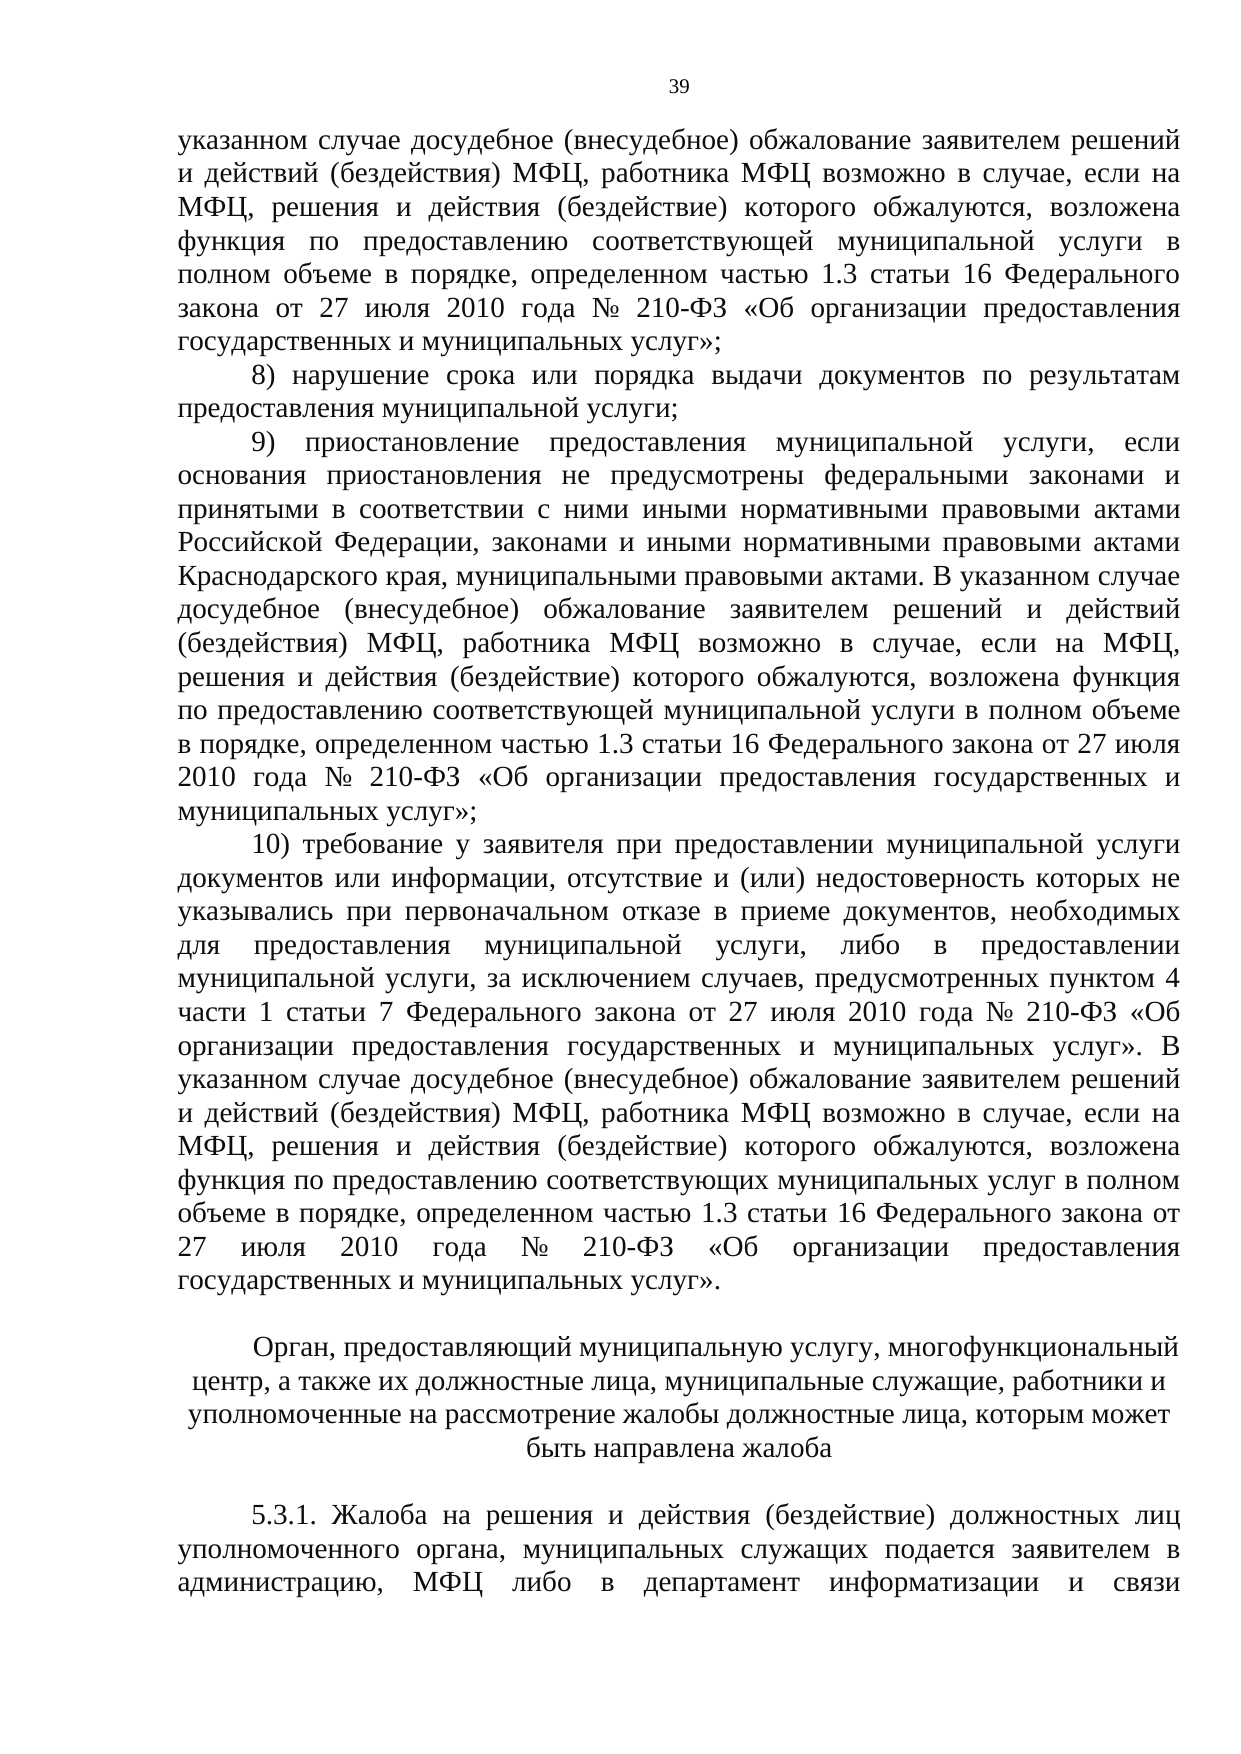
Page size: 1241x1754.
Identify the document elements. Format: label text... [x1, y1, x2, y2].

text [177, 1497, 1181, 1598]
text 9) приостановление предоставления муниципальной услуги, если основания приостановления не предусмотрены федеральными законами и принятыми в соответствии с ними иными нормативными правовыми актами Российской Федерации, законами и иными нормативными правовыми актами Краснодарского края, муниципальными правовыми актами. В указанном случае досудебное (внесудебное) обжалование заявителем решений и действий (бездействия) МФЦ, работника МФЦ возможно в случае, если на МФЦ, решения и действия (бездействие) которого обжалуются, возложена функция по предоставлению соответствующей муниципальной услуги в полном объеме в порядке, определенном частью 1.3 статьи 16 Федерального закона от 27 июля 2010 года № 210-ФЗ «Об организации предоставления государственных и муниципальных услуг»; [177, 424, 1181, 826]
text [177, 122, 1181, 357]
text Орган, предоставляющий муниципальную услугу, многофункциональный центр, а также их должностные лица, муниципальные служащие, работники и уполномоченные на рассмотрение жалобы должностные лица, которым может быть направлена жалоба [177, 1329, 1181, 1464]
text 10) требование у заявителя при предоставлении муниципальной услуги документов или информации, отсутствие и (или) недостоверность которых не указывались при первоначальном отказе в приеме документов, необходимых для предоставления муниципальной услуги, либо в предоставлении муниципальной услуги, за исключением случаев, предусмотренных пунктом 4 части 1 статьи 7 Федерального закона от 27 июля 2010 года № 210-ФЗ «Об организации предоставления государственных и муниципальных услуг». В указанном случае досудебное (внесудебное) обжалование заявителем решений и действий (бездействия) МФЦ, работника МФЦ возможно в случае, если на МФЦ, решения и действия (бездействие) которого обжалуются, возложена функция по предоставлению соответствующих муниципальных услуг в полном объеме в порядке, определенном частью 1.3 статьи 16 Федерального закона от 27 июля 2010 года № 210-ФЗ «Об организации предоставления государственных и муниципальных услуг». [177, 826, 1181, 1296]
text 8) нарушение срока или порядка выдачи документов по результатам предоставления муниципальной услуги; [177, 357, 1181, 424]
